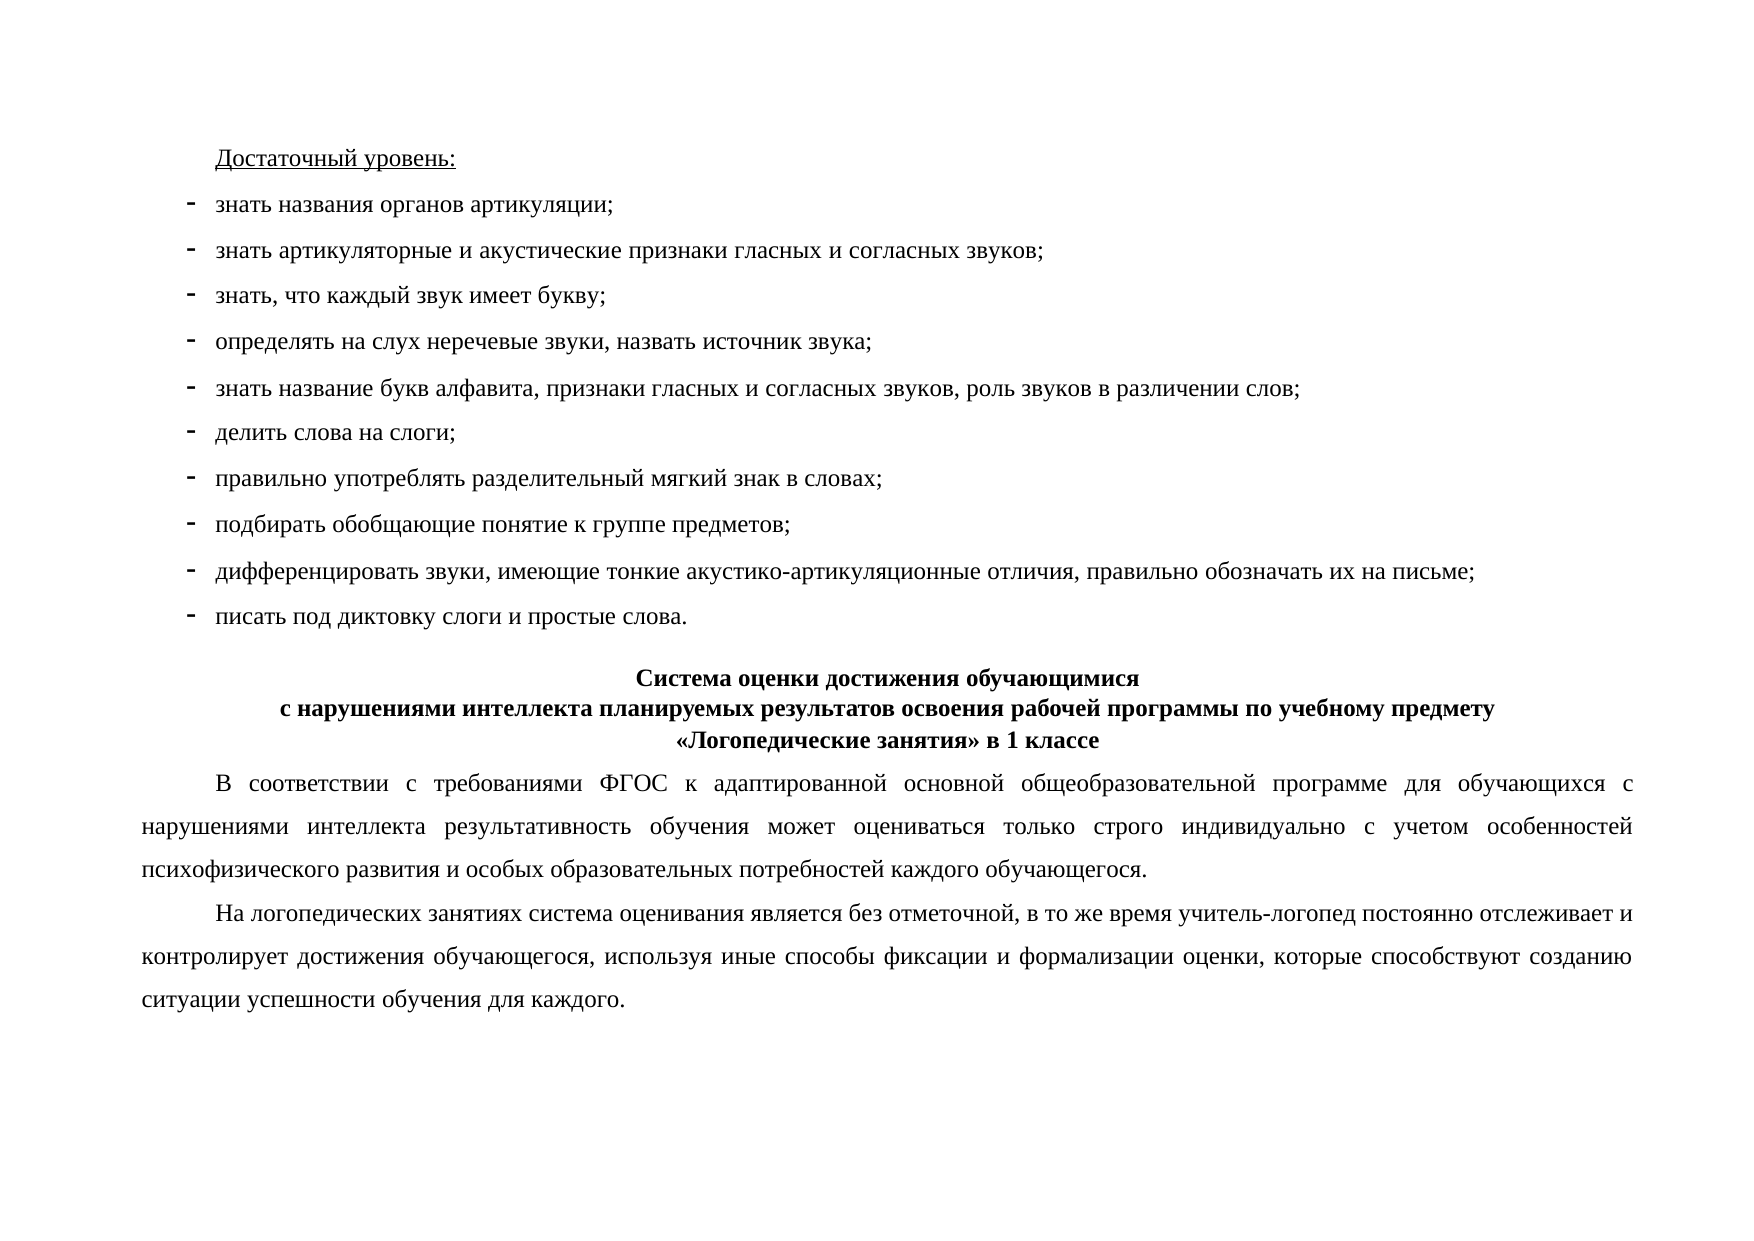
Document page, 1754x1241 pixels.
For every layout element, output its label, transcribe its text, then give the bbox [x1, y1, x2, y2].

list знать названия органов артикуляции; [186, 189, 1646, 219]
list знать название букв алфавита, признаки гласных и согласных звуков, роль звуков в различении слов; [141, 373, 1633, 402]
text «Логопедические занятия» в 1 классе [178, 722, 1597, 756]
list писать под диктовку слоги и простые слова. [186, 601, 1646, 630]
list правильно употреблять разделительный мягкий знак в словах; [186, 463, 1646, 493]
text Система оценки достижения обучающимися [178, 660, 1597, 693]
list знать, что каждый звук имеет букву; [186, 280, 1646, 309]
list дифференцировать звуки, имеющие тонкие акустико-артикуляционные отличия, правильно обозначать их на письме; [141, 556, 1634, 586]
list определять на слух неречевые звуки, назвать источник звука; [186, 326, 1646, 356]
text На логопедических занятиях система оценивания является без отметочной, в то же время учитель-логопед постоянно отслеживает и контролирует достижения обучающегося, используя иные способы фиксации и формализации оценки, которые способствуют созданию ситуации успешности обучения для каждого. [141, 898, 1634, 1013]
text Достаточный уровень: [215, 143, 1646, 172]
list подбирать обобщающие понятие к группе предметов; [186, 509, 1646, 539]
list делить слова на слоги; [186, 417, 1646, 447]
text В соответствии с требованиями ФГОС к адаптированной основной общеобразовательной программе для обучающихся с нарушениями интеллекта результативность обучения может оцениваться только строго индивидуально с учетом особенностей психофизического развития и особых образовательных потребностей каждого обучающегося. [141, 768, 1634, 883]
list знать артикуляторные и акустические признаки гласных и согласных звуков; [141, 235, 1633, 265]
text с нарушениями интеллекта планируемых результатов освоения рабочей программы по учебному предмету [178, 693, 1596, 722]
